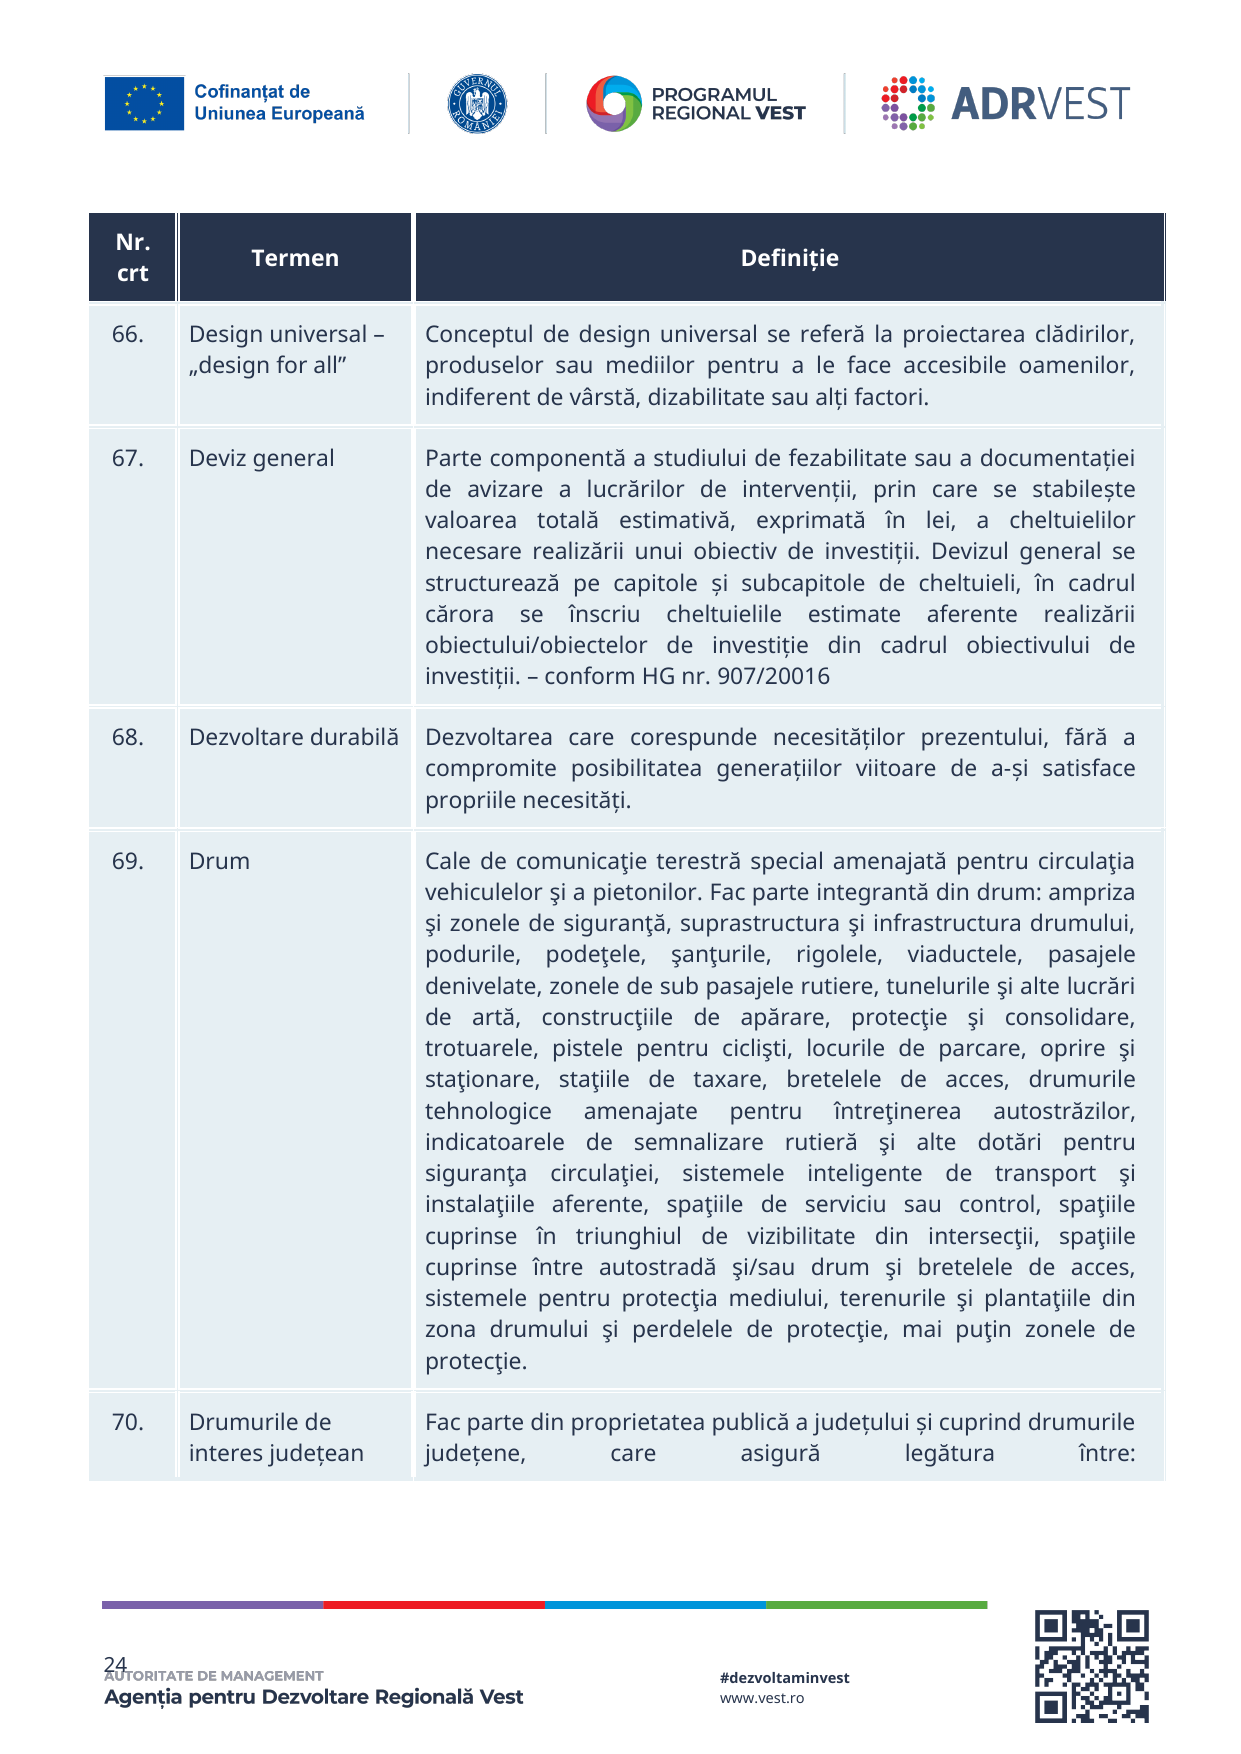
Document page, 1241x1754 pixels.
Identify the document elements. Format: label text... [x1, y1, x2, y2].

picture [42, 1601, 544, 1609]
table_header Termen [180, 213, 411, 301]
table_cell Dezvoltarea care corespunde necesităților prezentului, fără a compromite posibilitatea generațiilor viitoare de a-şi satisface propriile necesități. [414, 704, 1166, 827]
table_cell Parte componentă a studiului de fezabilitate sau a documentației de avizare a lucrărilor de intervenții, prin care se stabileşte valoarea totală estimativă, exprimată în lei, a cheltuielilor necesare realizării unui obiectiv de investiții. Devizul general se structurează pe capitole şi subcapitole de cheltuieli, în cadrul cărora se înscriu cheltuielile estimate aferente realizării obiectului/obiectelor de investiție din cadrul obiectivului de investiții. – conform HG nr. 907/20016 [414, 424, 1166, 704]
table_cell [89, 306, 175, 424]
table_cell Drum [180, 832, 411, 1388]
table_cell Deviz general [180, 429, 411, 704]
table_header Definiție [416, 213, 1164, 301]
table_cell Conceptul de design universal se referă la proiectarea clădirilor, produselor sau mediilor pentru a le face accesibile oamenilor, indiferent de vârstă, dizabilitate sau alți factori. [414, 301, 1166, 424]
picture [103, 73, 1131, 134]
table_cell Design universal – „design for all” [180, 306, 411, 424]
table_cell Cale de comunicaţie terestră special amenajată pentru circulaţia vehiculelor şi a pietonilor. Fac parte integrantă din drum: ampriza şi zonele de siguranţă, suprastructura şi infrastructura drumului, podurile, podeţele, şanţurile, rigolele, viaductele, pasajele denivelate, zonele de sub pasajele rutiere, tunelurile şi alte lucrări de artă, construcţiile de apărare, protecţie şi consolidare, trotuarele, pistele pentru ciclişti, locurile de parcare, oprire şi staţionare, staţiile de taxare, bretelele de acces, drumurile tehnologice amenajate pentru întreţinerea autostrăzilor, indicatoarele de semnalizare rutieră şi alte dotări pentru siguranţa circulaţiei, sistemele inteligente de transport şi instalaţiile aferente, spaţiile de serviciu sau control, spaţiile cuprinse în triunghiul de vizibilitate din intersecţii, spaţiile cuprinse între autostradă şi/sau drum şi bretelele de acces, sistemele pentru protecţia mediului, terenurile şi plantaţiile din zona drumului şi perdelele de protecţie, mai puţin zonele de protecţie. [414, 828, 1166, 1388]
table_cell [89, 709, 175, 827]
table_cell Dezvoltare durabilă [180, 709, 411, 827]
table_cell [89, 1393, 177, 1481]
table_cell [89, 429, 175, 704]
table_header Nr. crt [89, 213, 175, 301]
table_cell Drumurile de interes județean [177, 1388, 413, 1481]
table_cell [89, 832, 175, 1388]
picture [767, 1601, 1158, 1732]
